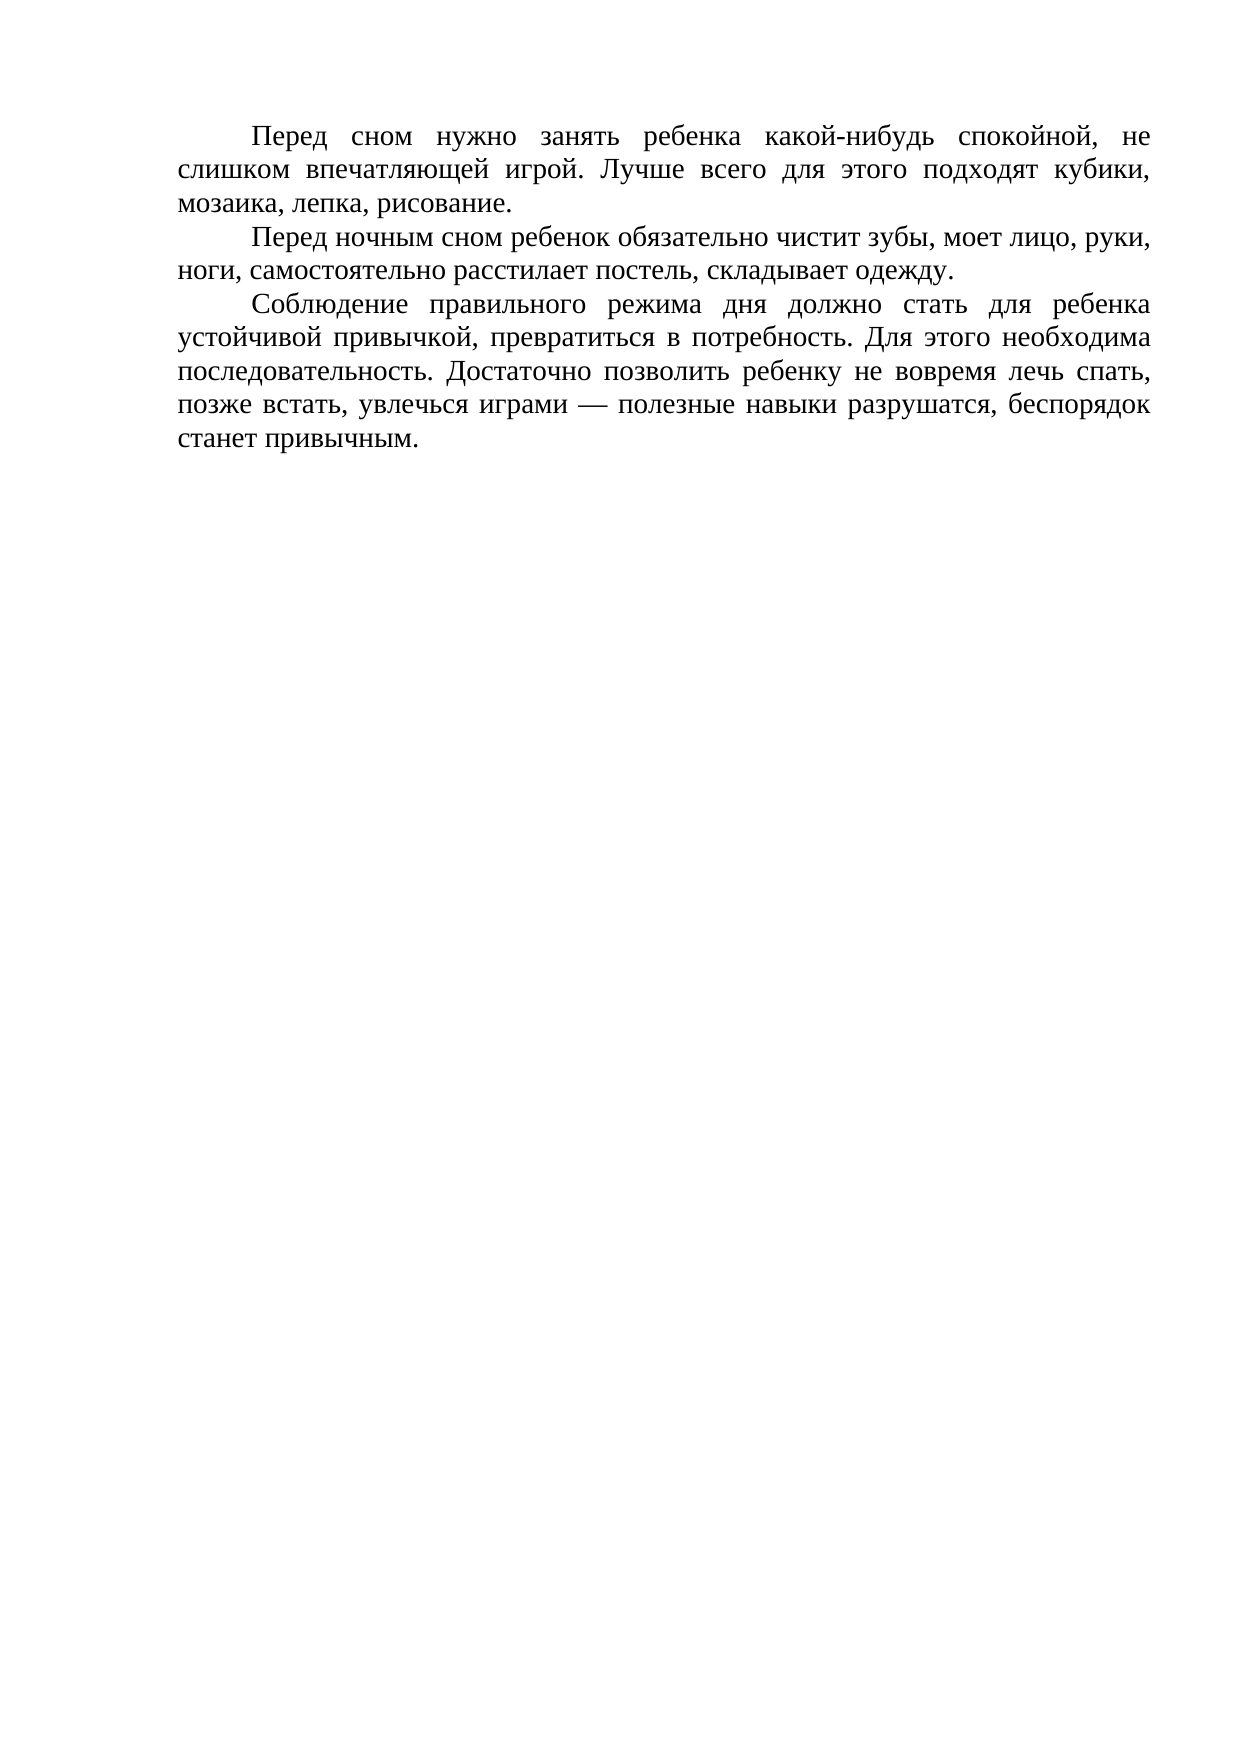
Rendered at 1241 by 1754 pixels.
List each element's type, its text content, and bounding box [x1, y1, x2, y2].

text Перед ночным сном ребенок обязательно чистит зубы, моет лицо, руки, ноги, самостоятельно расстилает постель, складывает одежду. [177, 219, 1152, 286]
text Перед сном нужно занять ребенка какой-нибудь спокойной, не слишком впечатляющей игрой. Лучше всего для этого подходят кубики, мозаика, лепка, рисование. [177, 118, 1152, 219]
text Соблюдение правильного режима дня должно стать для ребенка устойчивой привычкой, превратиться в потребность. Для этого необходима последовательность. Достаточно позволить ребенку не вовремя лечь спать, позже встать, увлечься играми — полезные навыки разрушатся, беспорядок станет привычным. [177, 286, 1152, 453]
